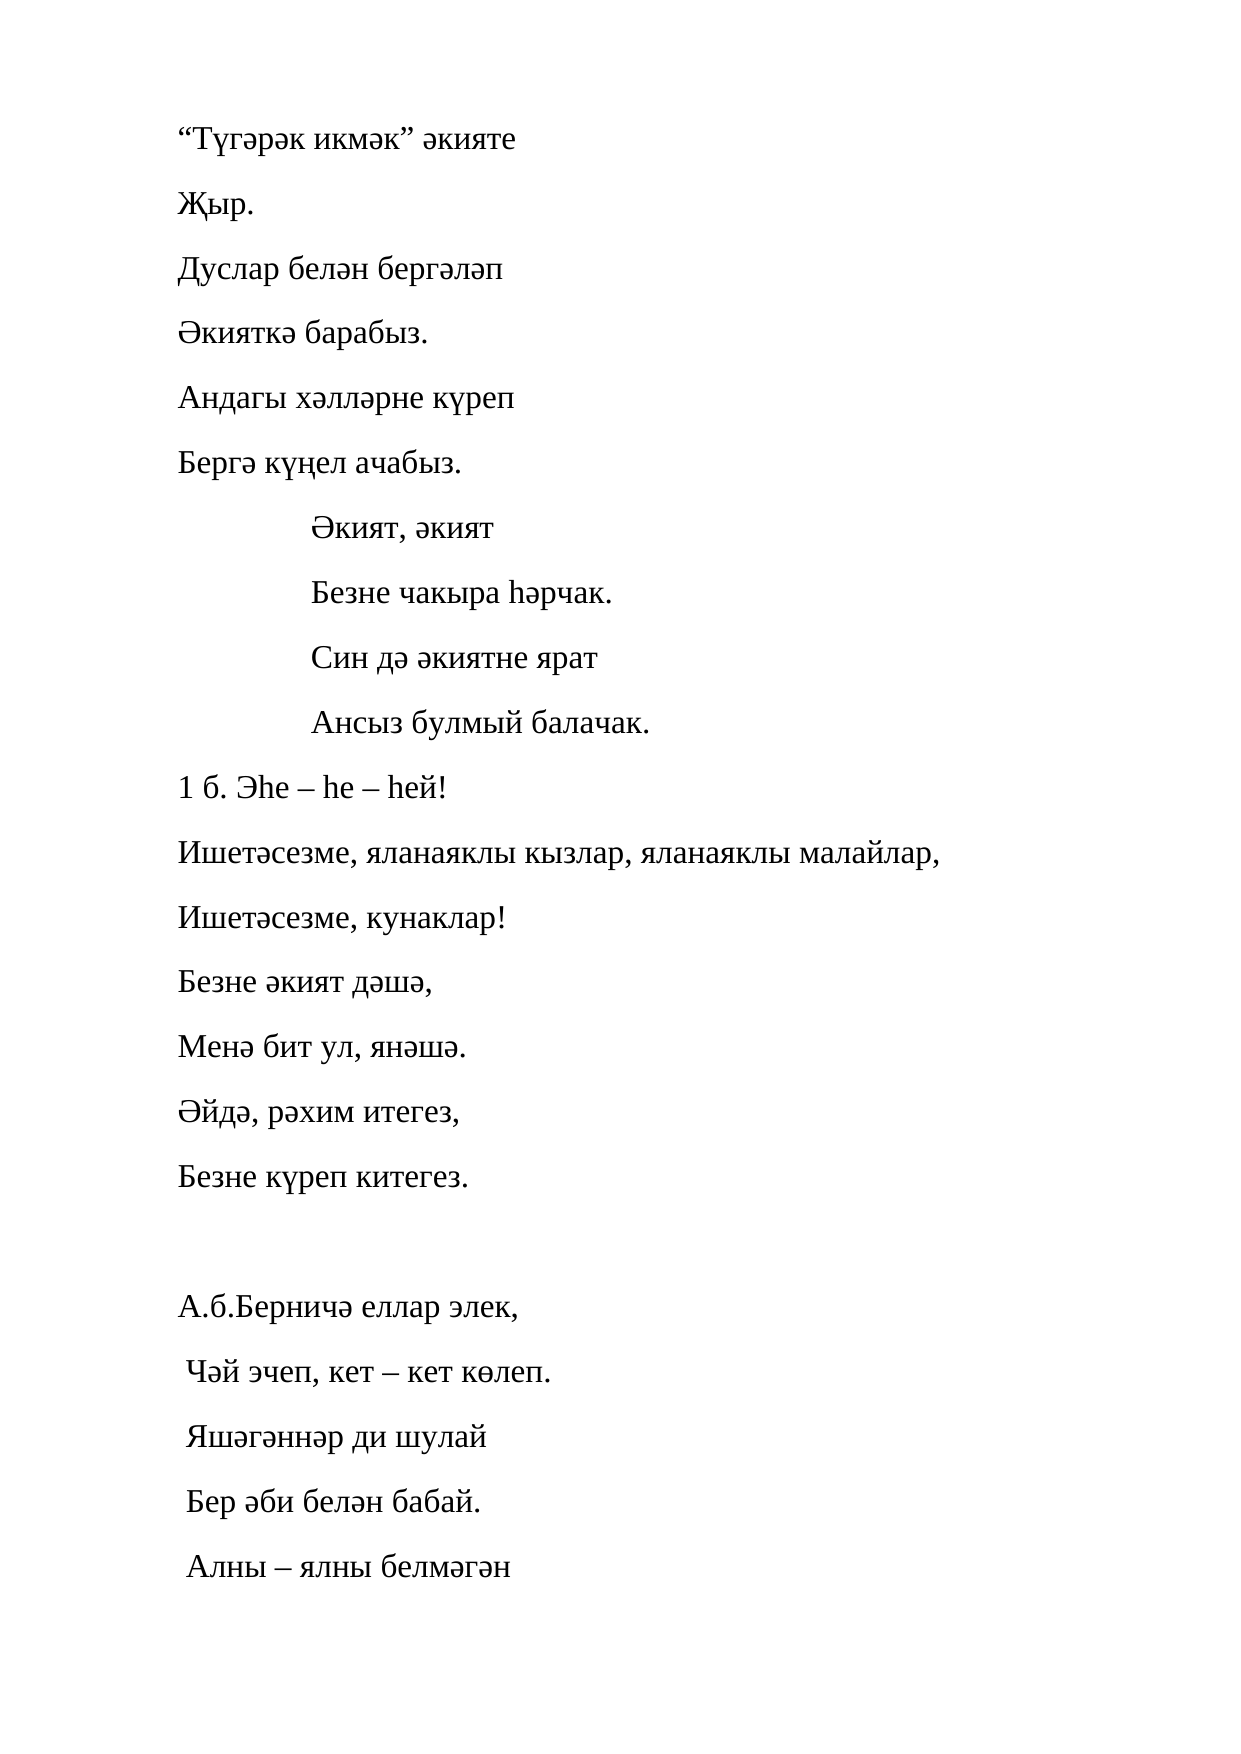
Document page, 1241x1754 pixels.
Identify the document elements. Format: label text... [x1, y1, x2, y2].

text Безне әкият дәшә, [177, 962, 1152, 1000]
text Безне күреп китегез. [177, 1156, 1152, 1195]
text Җыр. [177, 183, 1152, 221]
text Әкияткә барабыз. [177, 313, 1152, 351]
text Бер әби белән бабай. [177, 1481, 1152, 1519]
text Алны – ялны белмәгән [177, 1546, 1152, 1584]
text Безне чакыра һәрчак. [177, 572, 1152, 611]
text Ишетәсезме, кунаклар! [177, 897, 1152, 935]
text Әйдә, рәхим итегез, [177, 1092, 1152, 1130]
text Менә бит ул, янәшә. [177, 1027, 1152, 1065]
text Ишетәсезме, яланаяклы кызлар, яланаяклы малайлар, [177, 832, 1152, 870]
text Яшәгәннәр ди шулай [177, 1416, 1152, 1454]
text Ансыз булмый балачак. [177, 702, 1152, 741]
text Андагы хәлләрне күреп [177, 378, 1152, 416]
text А.б.Берничә еллар элек, [177, 1286, 1152, 1324]
text Дуслар белән бергәләп [177, 248, 1152, 286]
text “Түгәрәк икмәк” әкияте [177, 118, 1152, 156]
text 1 б. Эһе – һе – һей! [177, 767, 1152, 805]
text Бергә күңел ачабыз. [177, 443, 1152, 481]
text Син дә әкиятне ярат [177, 637, 1152, 676]
text Чәй эчеп, кет – кет көлеп. [177, 1351, 1152, 1389]
text Әкият, әкият [177, 507, 1152, 546]
